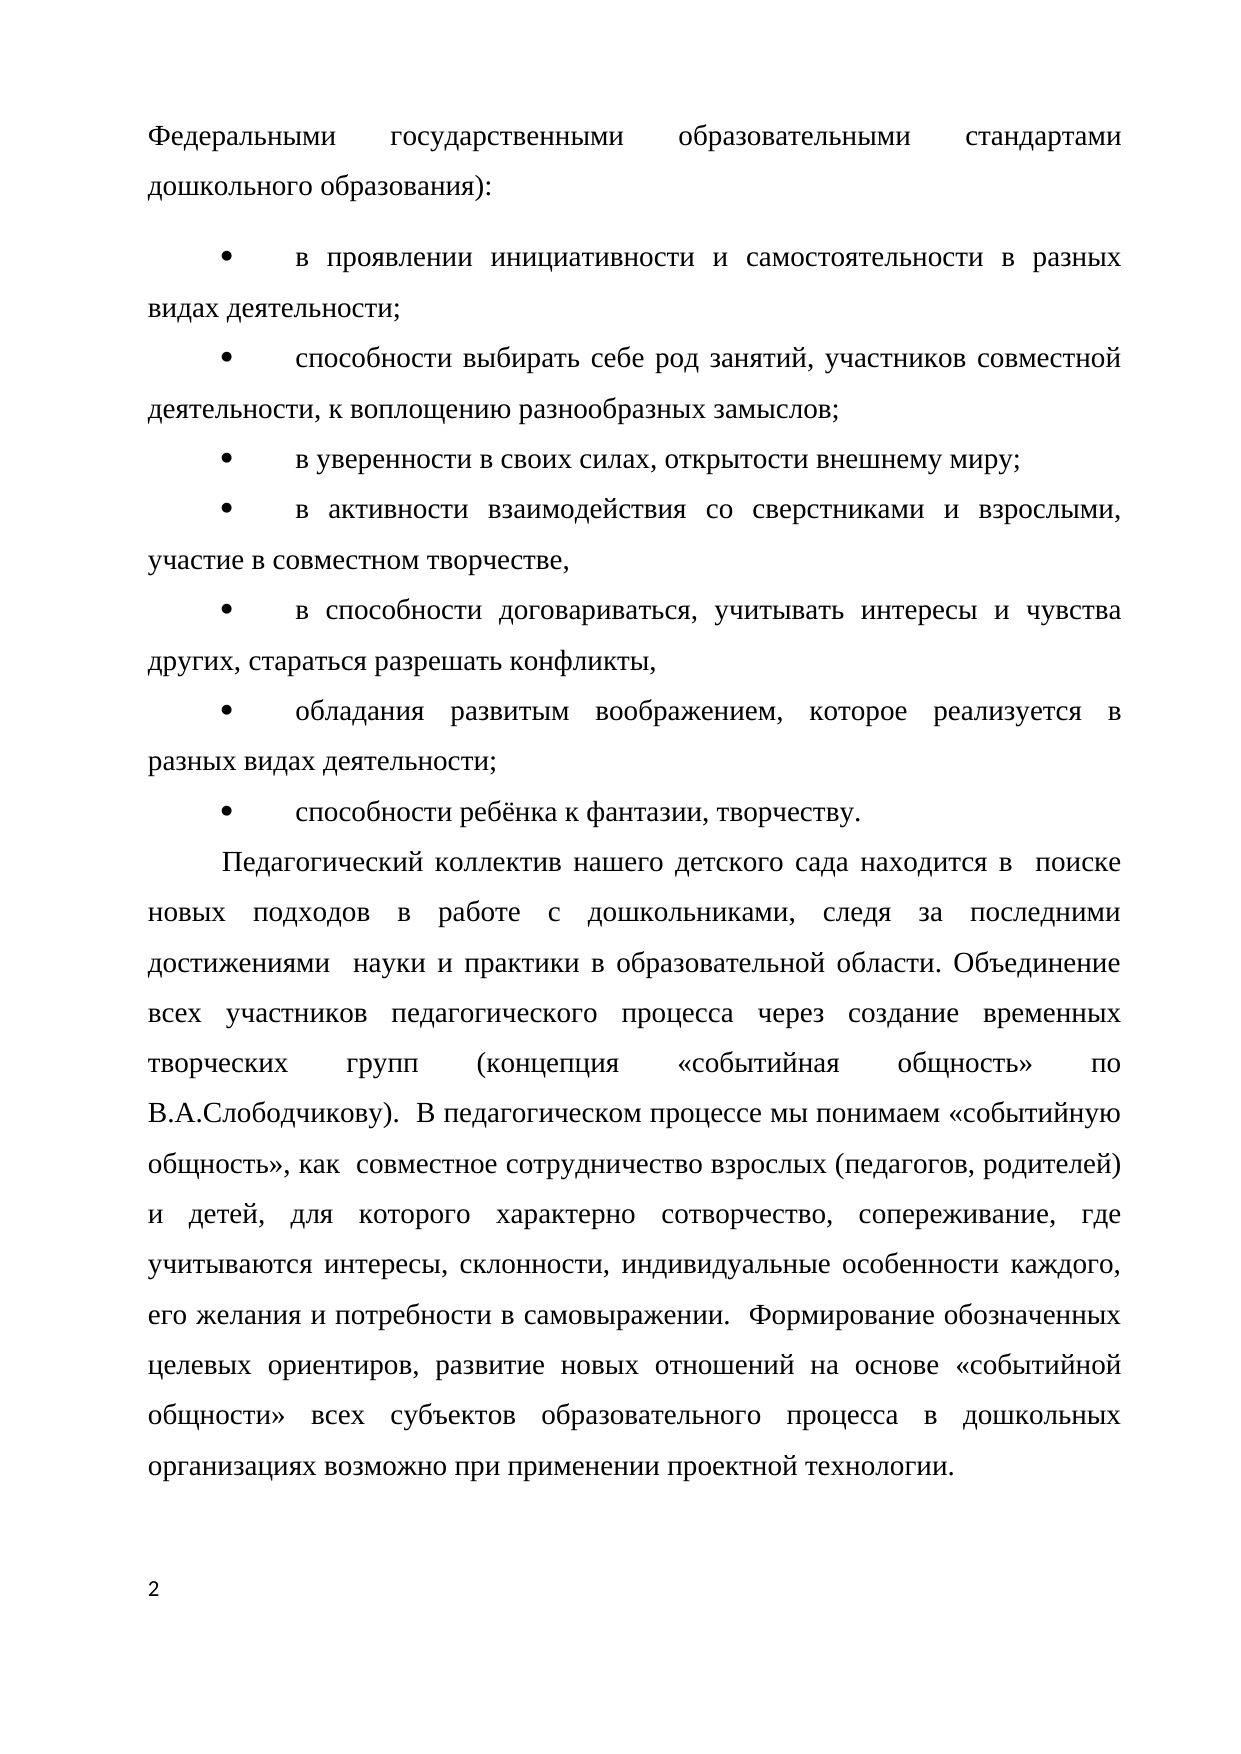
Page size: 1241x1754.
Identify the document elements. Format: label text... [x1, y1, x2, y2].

list в способности договариваться, учитывать интересы и чувства других, стараться разрешать конфликты, [148, 592, 1122, 676]
text Педагогический коллектив нашего детского сада находится в поиске новых подходов в работе с дошкольниками, следя за последними достижениями науки и практики в образовательной области. Объединение всех участников педагогического процесса через создание временных творческих групп (концепция «событийная общность» по В.А.Слободчикову). В педагогическом процессе мы понимаем «событийную общность», как совместное сотрудничество взрослых (педагогов, родителей) и детей, для которого характерно сотворчество, сопереживание, где учитываются интересы, склонности, индивидуальные особенности каждого, его желания и потребности в самовыражении. Формирование обозначенных целевых ориентиров, развитие новых отношений на основе «событийной общности» всех субъектов образовательного процесса в дошкольных организациях возможно при применении проектной технологии. [148, 844, 1122, 1481]
list способности выбирать себе род занятий, участников совместной деятельности, к воплощению разнообразных замыслов; [148, 340, 1122, 424]
list в проявлении инициативности и самостоятельности в разных видах деятельности; [148, 239, 1122, 323]
list способности ребёнка к фантазии, творчеству. [148, 794, 1122, 827]
list в уверенности в своих силах, открытости внешнему миру; [148, 441, 1122, 475]
list обладания развитым воображением, которое реализуется в разных видах деятельности; [148, 693, 1122, 777]
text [148, 118, 1122, 202]
list в активности взаимодействия со сверстниками и взрослыми, участие в совместном творчестве, [148, 491, 1122, 575]
